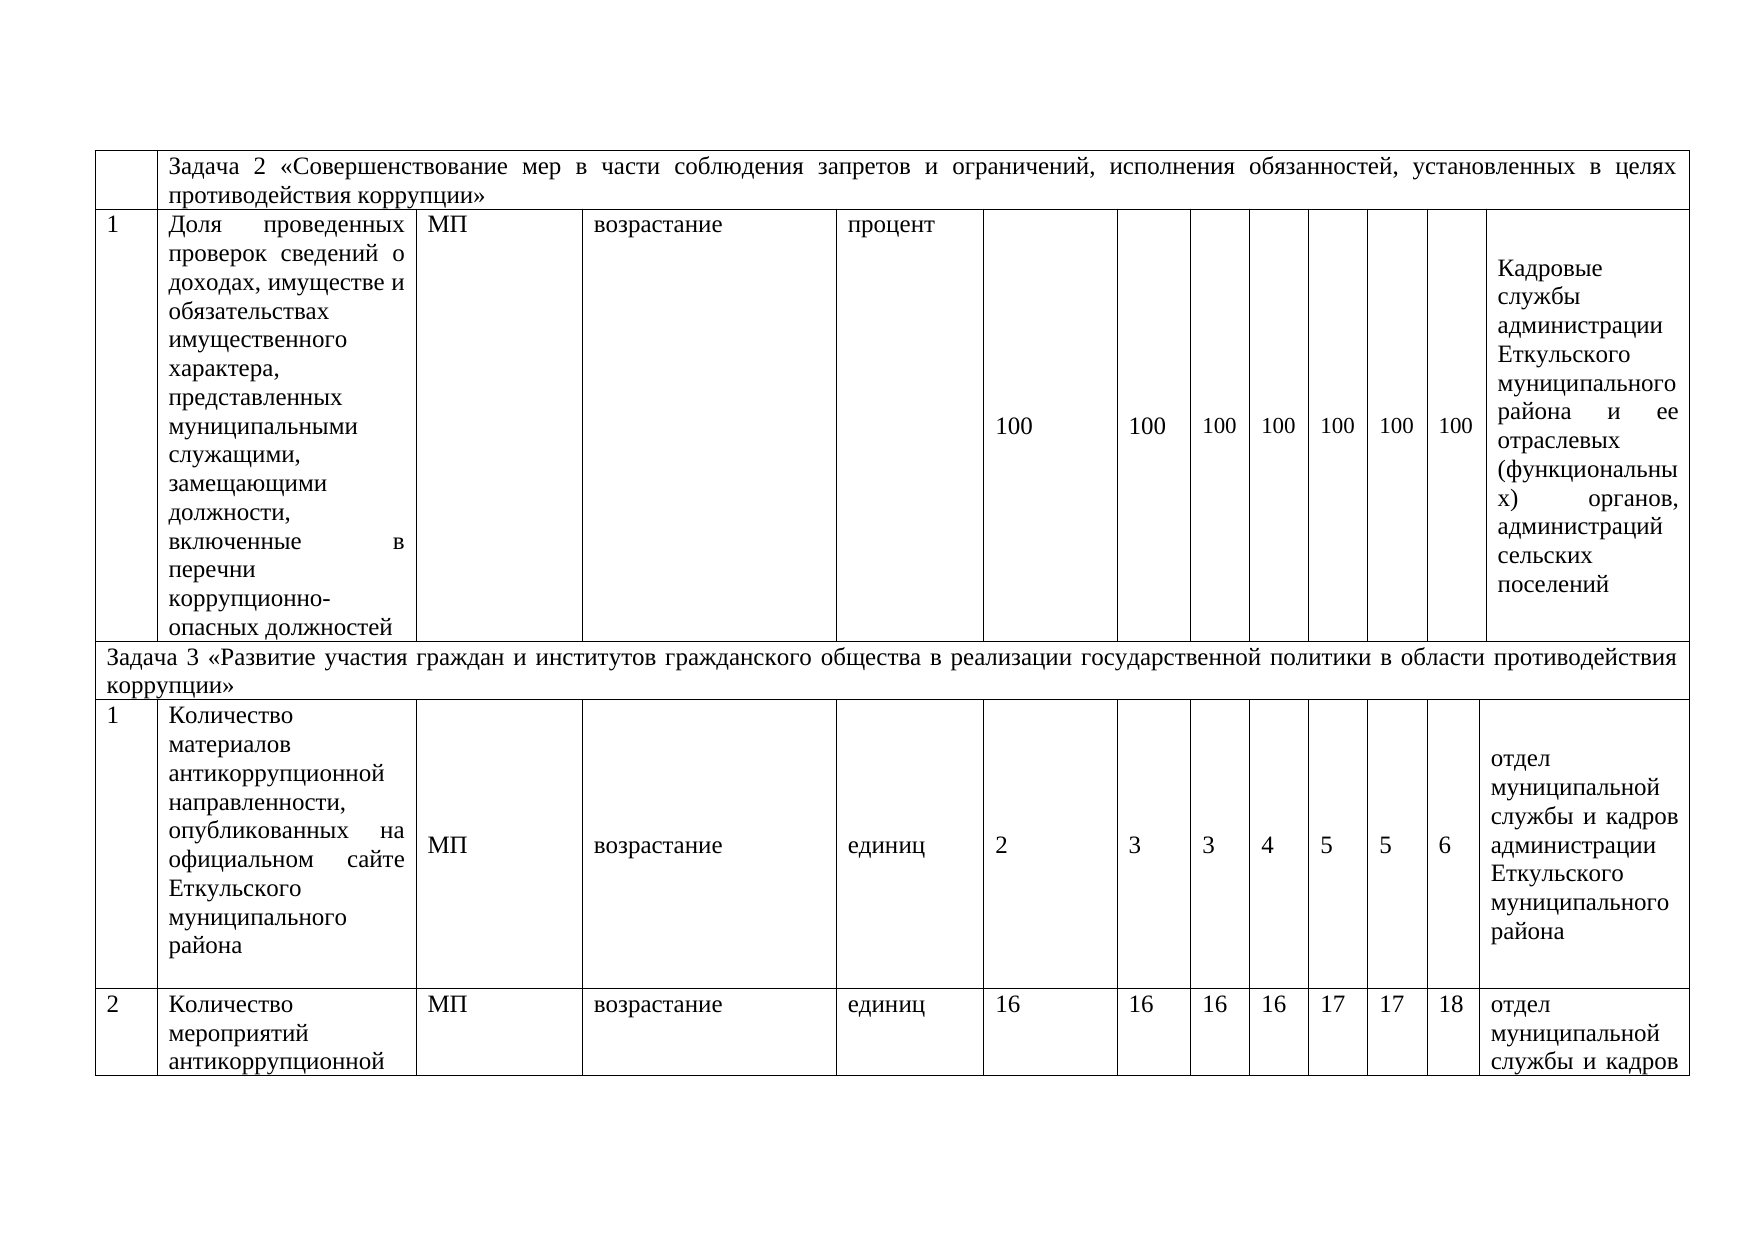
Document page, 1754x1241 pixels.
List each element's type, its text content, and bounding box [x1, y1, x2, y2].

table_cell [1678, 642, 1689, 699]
table_cell [96, 151, 157, 208]
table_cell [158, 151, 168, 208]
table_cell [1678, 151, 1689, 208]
table_cell возрастание [583, 210, 836, 641]
table_cell 100 [1368, 210, 1427, 641]
table_cell 6 [1428, 700, 1479, 988]
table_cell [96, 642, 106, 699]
table_cell МП [417, 700, 582, 988]
table_cell 18 [1428, 989, 1479, 1075]
table_cell возрастание [583, 989, 836, 1075]
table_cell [1480, 700, 1689, 988]
table_cell процент [837, 210, 983, 641]
table_cell 17 [1368, 989, 1427, 1075]
table_cell 5 [1368, 700, 1427, 988]
table_cell 16 [1191, 989, 1249, 1075]
table_cell 3 [1118, 700, 1190, 988]
table_cell 1 [96, 700, 157, 988]
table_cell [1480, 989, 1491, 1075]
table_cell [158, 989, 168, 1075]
table_cell 1 [96, 210, 157, 641]
table_cell Количество материалов антикоррупционной направленности, опубликованных на официальном сайте Еткульского муниципального района [158, 700, 416, 988]
table_cell 3 [1191, 700, 1249, 988]
table_cell 100 [1309, 210, 1367, 641]
table_cell 4 [1250, 700, 1308, 988]
table_cell 100 [984, 210, 1117, 641]
table_cell 100 [1428, 210, 1486, 641]
table_cell 2 [96, 989, 157, 1075]
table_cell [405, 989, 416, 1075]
table_cell 17 [1309, 989, 1367, 1075]
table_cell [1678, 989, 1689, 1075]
table_cell единиц [837, 700, 983, 988]
table_cell 16 [1118, 989, 1190, 1075]
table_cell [1487, 210, 1689, 641]
table_cell 100 [1191, 210, 1249, 641]
table_cell 2 [984, 700, 1117, 988]
table_cell 100 [1250, 210, 1308, 641]
table_cell возрастание [583, 700, 836, 988]
table_cell 100 [1118, 210, 1190, 641]
table_cell 16 [984, 989, 1117, 1075]
table_cell 5 [1309, 700, 1367, 988]
table_cell 16 [1250, 989, 1308, 1075]
table_cell МП [417, 210, 582, 641]
table_cell единиц [837, 989, 983, 1075]
table_cell МП [417, 989, 582, 1075]
